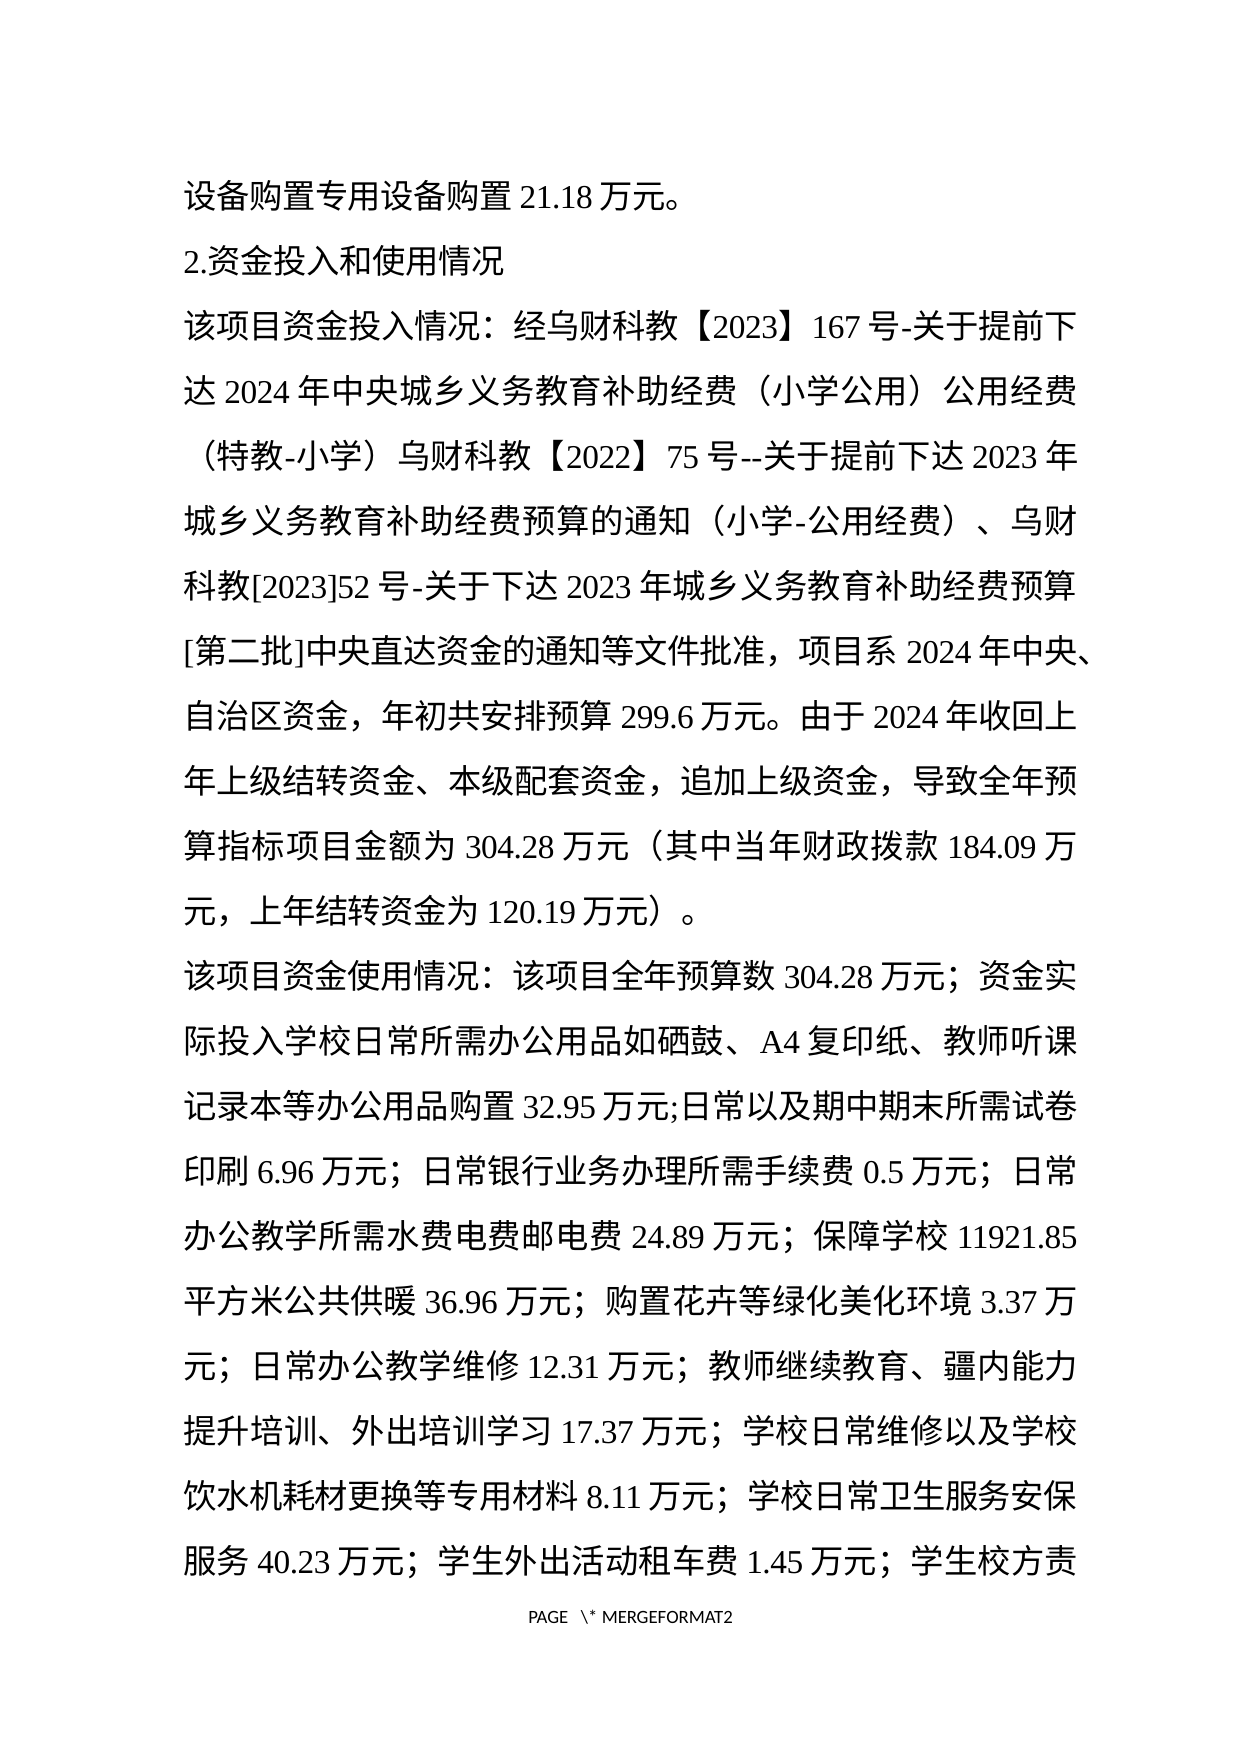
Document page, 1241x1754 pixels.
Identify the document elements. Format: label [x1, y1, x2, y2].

text [183, 162, 1078, 1592]
